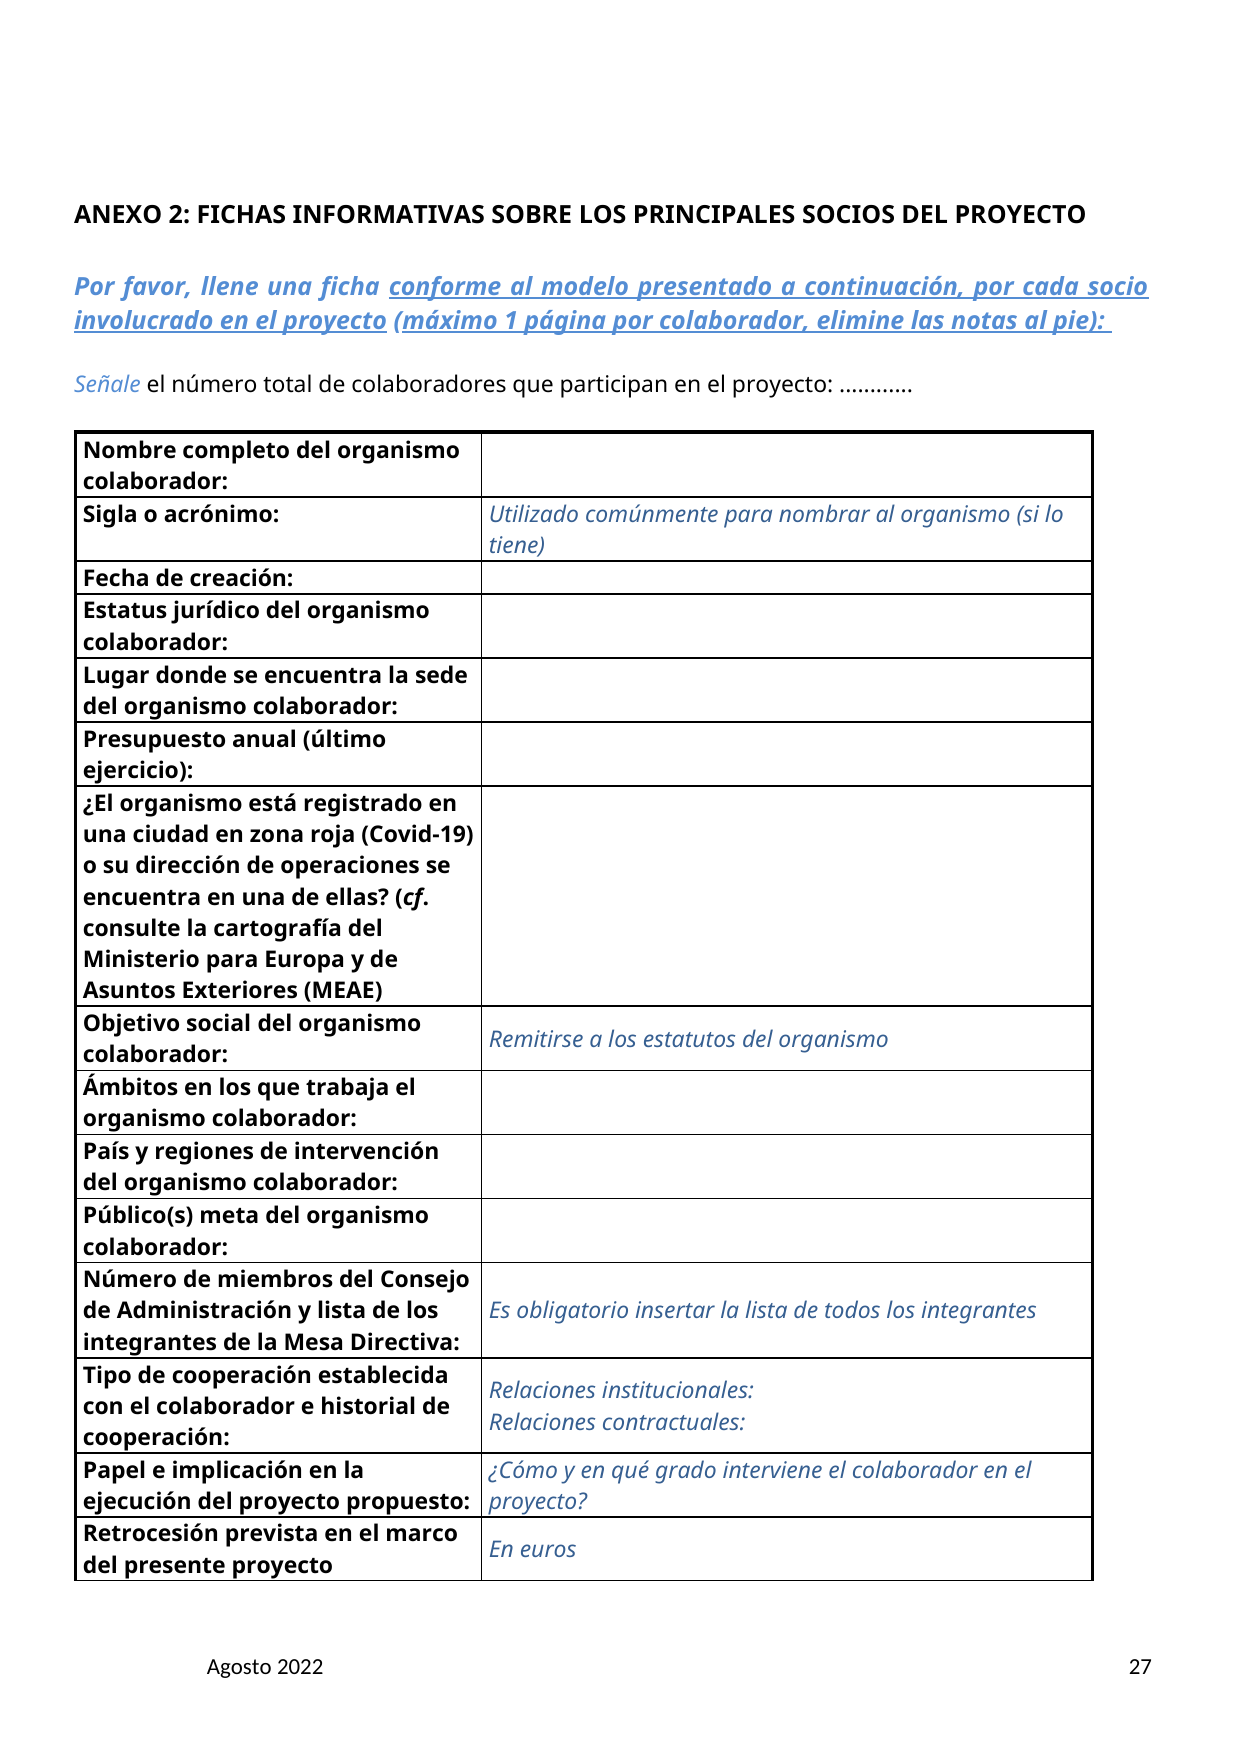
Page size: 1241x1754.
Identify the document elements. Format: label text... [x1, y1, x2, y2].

table_cell Tipo de cooperación establecida con el colaborador e historial de cooperación: [77, 1359, 481, 1452]
table_cell Presupuesto anual (último ejercicio): [77, 723, 481, 785]
table_cell Objetivo social del organismo colaborador: [77, 1007, 481, 1069]
table_cell Es obligatorio insertar la lista de todos los integrantes [482, 1263, 1091, 1357]
table_cell [482, 1071, 1091, 1133]
table_cell Utilizado comúnmente para nombrar al organismo (si lo tiene) [482, 498, 1091, 560]
table_cell [482, 595, 1091, 657]
table_header Nombre completo del organismo colaborador: [77, 434, 481, 496]
table_cell En euros [482, 1518, 1091, 1580]
table_cell Sigla o acrónimo: [77, 498, 481, 560]
table_cell ¿Cómo y en qué grado interviene el colaborador en el proyecto? [482, 1454, 1091, 1516]
text Por favor, llene una ficha conforme al modelo presentado a continuación, por cada socio involucrado en el proyecto (máximo 1 página por colaborador, elimine las notas al pie): [74, 268, 1152, 337]
table_cell Número de miembros del Consejo de Administración y lista de los integrantes de la Mesa Directiva: [77, 1263, 481, 1357]
table_cell [482, 723, 1091, 785]
table_cell Fecha de creación: [77, 562, 481, 593]
table_cell [482, 1199, 1091, 1262]
table_cell Retrocesión prevista en el marco del presente proyecto [77, 1518, 481, 1580]
text ANEXO 2: FICHAS INFORMATIVAS SOBRE LOS PRINCIPALES SOCIOS DEL PROYECTO [74, 197, 1152, 231]
table_cell ¿El organismo está registrado en una ciudad en zona roja (Covid-19) o su dirección de operaciones se encuentra en una de ellas? (cf. consulte la cartografía del Ministerio para Europa y de Asuntos Exteriores (MEAE) [77, 787, 481, 1005]
table_cell Ámbitos en los que trabaja el organismo colaborador: [77, 1071, 481, 1133]
table_header [482, 434, 1091, 496]
table_cell Público(s) meta del organismo colaborador: [77, 1199, 481, 1262]
table_cell Remitirse a los estatutos del organismo [482, 1007, 1091, 1069]
table_cell [482, 1135, 1091, 1198]
text Señale el número total de colaboradores que participan en el proyecto: ............ [74, 368, 1152, 399]
table_cell [482, 659, 1091, 721]
table_cell Relaciones institucionales: Relaciones contractuales: [482, 1359, 1091, 1452]
table_cell Papel e implicación en la ejecución del proyecto propuesto: [77, 1454, 481, 1516]
table_cell País y regiones de intervención del organismo colaborador: [77, 1135, 481, 1198]
table_cell [482, 787, 1091, 1005]
table_cell Estatus jurídico del organismo colaborador: [77, 595, 481, 657]
table_cell [482, 562, 1091, 593]
table_cell Lugar donde se encuentra la sede del organismo colaborador: [77, 659, 481, 721]
